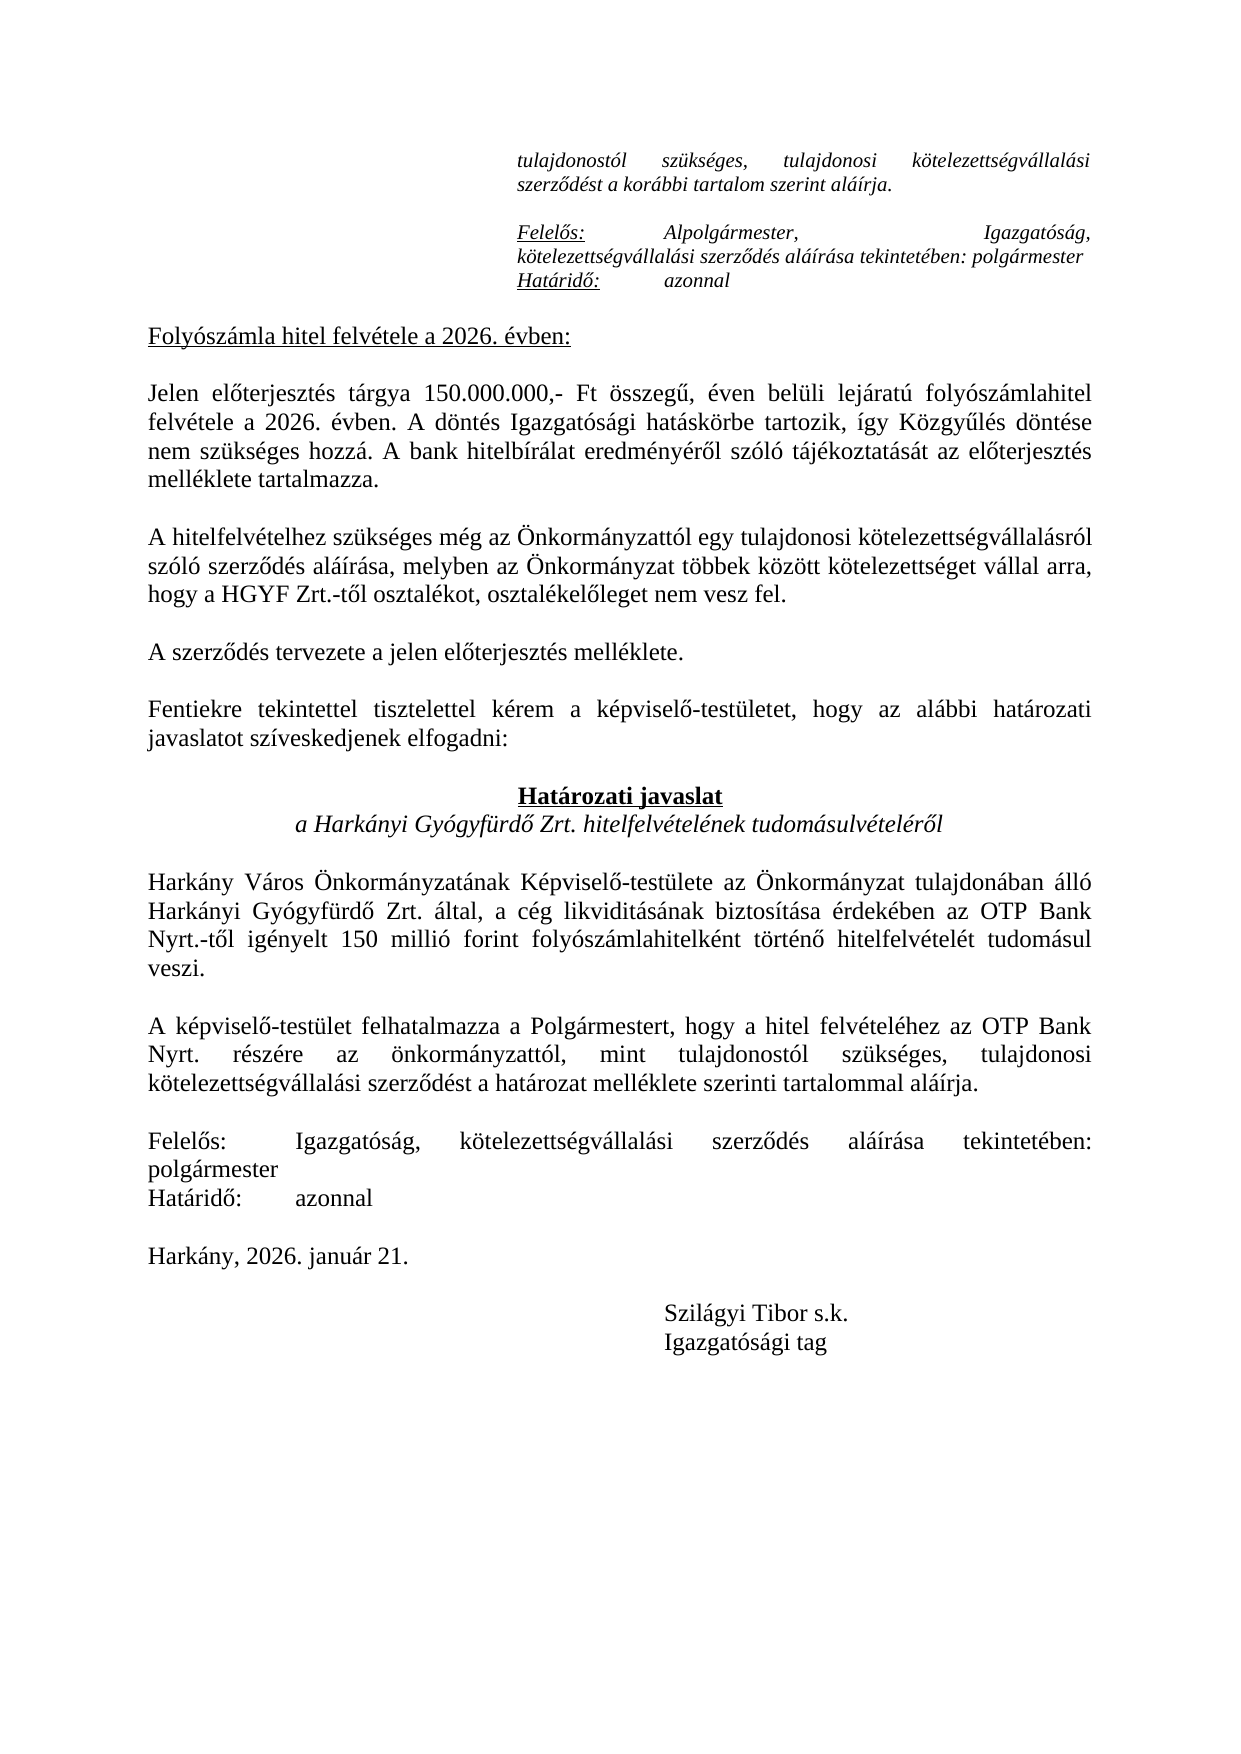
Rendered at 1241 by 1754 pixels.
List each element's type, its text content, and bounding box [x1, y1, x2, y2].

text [517, 148, 1093, 196]
text Igazgatósági tag [148, 1327, 1093, 1356]
text Határozati javaslat [148, 781, 1093, 809]
text Harkány Város Önkormányzatának Képviselő-testülete az Önkormányzat tulajdonában álló Harkányi Gyógyfürdő Zrt. által, a cég likviditásának biztosítása érdekében az OTP Bank Nyrt.-től igényelt 150 millió forint folyószámlahitelként történő hitelfelvételét tudomásul veszi. [148, 867, 1093, 982]
text Fentiekre tekintettel tisztelettel kérem a képviselő-testületet, hogy az alábbi határozati javaslatot szíveskedjenek elfogadni: [148, 694, 1093, 752]
text Folyószámla hitel felvétele a 2026. évben: [148, 321, 1093, 349]
text Határidő: azonnal [517, 268, 1093, 292]
text Határidő: azonnal [148, 1183, 1093, 1212]
text Jelen előterjesztés tárgya 150.000.000,- Ft összegű, éven belüli lejáratú folyószámlahitel felvétele a 2026. évben. A döntés Igazgatósági hatáskörbe tartozik, így Közgyűlés döntése nem szükséges hozzá. A bank hitelbírálat eredményéről szóló tájékoztatását az előterjesztés melléklete tartalmazza. [148, 378, 1093, 493]
text Harkány, 2026. január 21. [148, 1241, 1093, 1269]
text a Harkányi Gyógyfürdő Zrt. hitelfelvételének tudomásulvételéről [148, 809, 1093, 838]
text A szerződés tervezete a jelen előterjesztés melléklete. [148, 637, 1093, 666]
text Szilágyi Tibor s.k. [148, 1298, 1093, 1327]
text A hitelfelvételhez szükséges még az Önkormányzattól egy tulajdonosi kötelezettségvállalásról szóló szerződés aláírása, melyben az Önkormányzat többek között kötelezettséget vállal arra, hogy a HGYF Zrt.-től osztalékot, osztalékelőleget nem vesz fel. [148, 522, 1093, 608]
text Felelős: Igazgatóság, kötelezettségvállalási szerződés aláírása tekintetében: polgármester [148, 1126, 1093, 1183]
text Felelős: Alpolgármester, Igazgatóság, kötelezettségvállalási szerződés aláírása tekintetében: polgármester [517, 220, 1093, 268]
text A képviselő-testület felhatalmazza a Polgármestert, hogy a hitel felvételéhez az OTP Bank Nyrt. részére az önkormányzattól, mint tulajdonostól szükséges, tulajdonosi kötelezettségvállalási szerződést a határozat melléklete szerinti tartalommal aláírja. [148, 1011, 1093, 1097]
